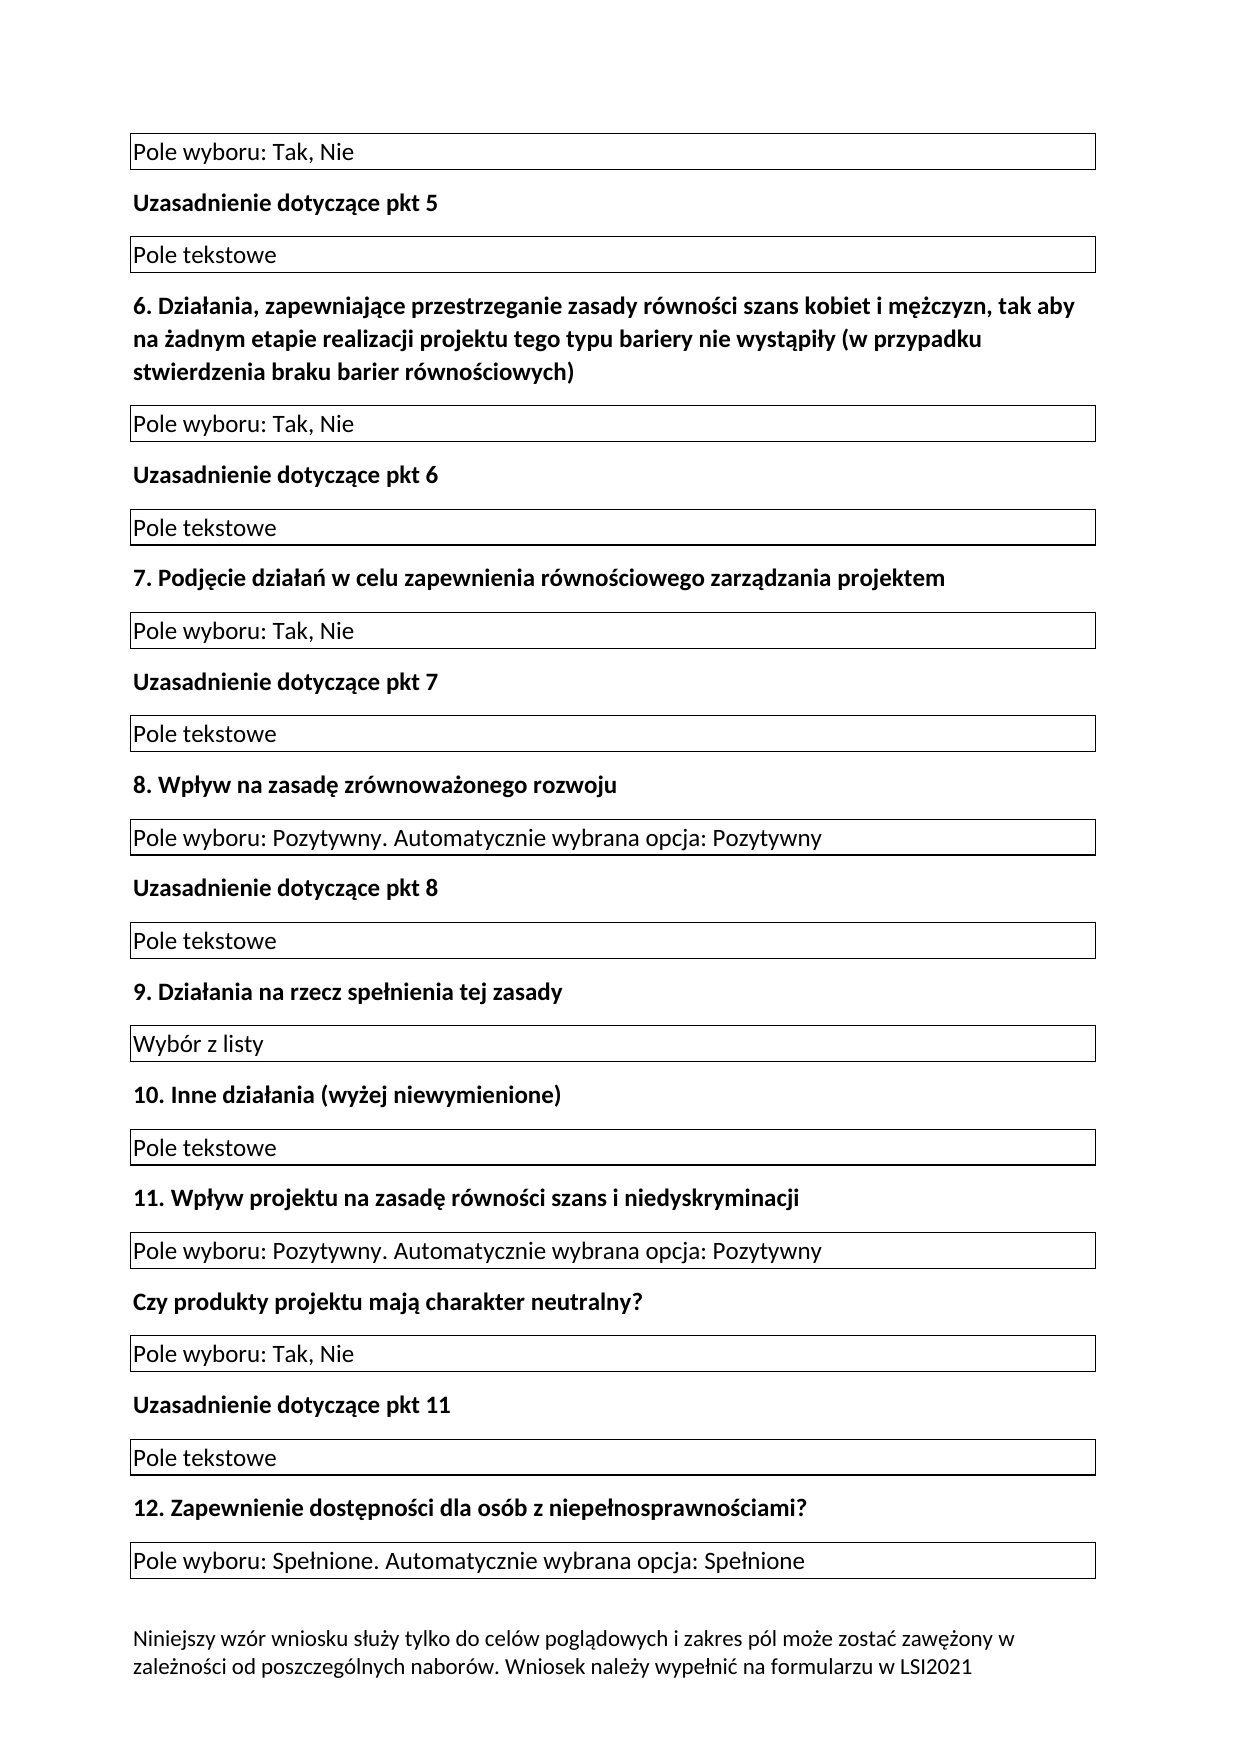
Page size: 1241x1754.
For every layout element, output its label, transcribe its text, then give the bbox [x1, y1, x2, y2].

text 6. Działania, zapewniające przestrzeganie zasady równości szans kobiet i mężczyzn, tak aby na żadnym etapie realizacji projektu tego typu bariery nie wystąpiły (w przypadku stwierdzenia braku barier równościowych) [133, 290, 1093, 386]
text Pole wyboru: Tak, Nie [131, 134, 1095, 169]
text Pole tekstowe [131, 923, 1095, 958]
text Pole tekstowe [131, 716, 1095, 751]
text Wybór z listy [131, 1026, 1095, 1061]
text Pole wyboru: Tak, Nie [131, 1336, 1095, 1371]
text Pole tekstowe [131, 1440, 1095, 1474]
text Pole wyboru: Pozytywny. Automatycznie wybrana opcja: Pozytywny [131, 820, 1095, 854]
text Pole wyboru: Tak, Nie [131, 613, 1095, 648]
text Pole tekstowe [131, 1130, 1095, 1164]
text Pole wyboru: Spełnione. Automatycznie wybrana opcja: Spełnione [131, 1543, 1095, 1578]
text Uzasadnienie dotyczące pkt 8 [133, 872, 1093, 903]
text 12. Zapewnienie dostępności dla osób z niepełnosprawnościami? [133, 1492, 1093, 1523]
text 9. Działania na rzecz spełnienia tej zasady [133, 976, 1093, 1006]
text Uzasadnienie dotyczące pkt 11 [133, 1389, 1093, 1420]
text 8. Wpływ na zasadę zrównoważonego rozwoju [133, 769, 1093, 800]
text Uzasadnienie dotyczące pkt 5 [133, 187, 1093, 217]
text 10. Inne działania (wyżej niewymienione) [133, 1079, 1093, 1110]
text 7. Podjęcie działań w celu zapewnienia równościowego zarządzania projektem [133, 562, 1093, 593]
text Uzasadnienie dotyczące pkt 6 [133, 459, 1093, 490]
text Czy produkty projektu mają charakter neutralny? [133, 1286, 1093, 1316]
text Pole wyboru: Tak, Nie [131, 406, 1095, 441]
text 11. Wpływ projektu na zasadę równości szans i niedyskryminacji [133, 1182, 1093, 1213]
text Pole tekstowe [131, 510, 1095, 544]
text Pole tekstowe [131, 237, 1095, 272]
text Uzasadnienie dotyczące pkt 7 [133, 666, 1093, 696]
text Pole wyboru: Pozytywny. Automatycznie wybrana opcja: Pozytywny [131, 1233, 1095, 1268]
